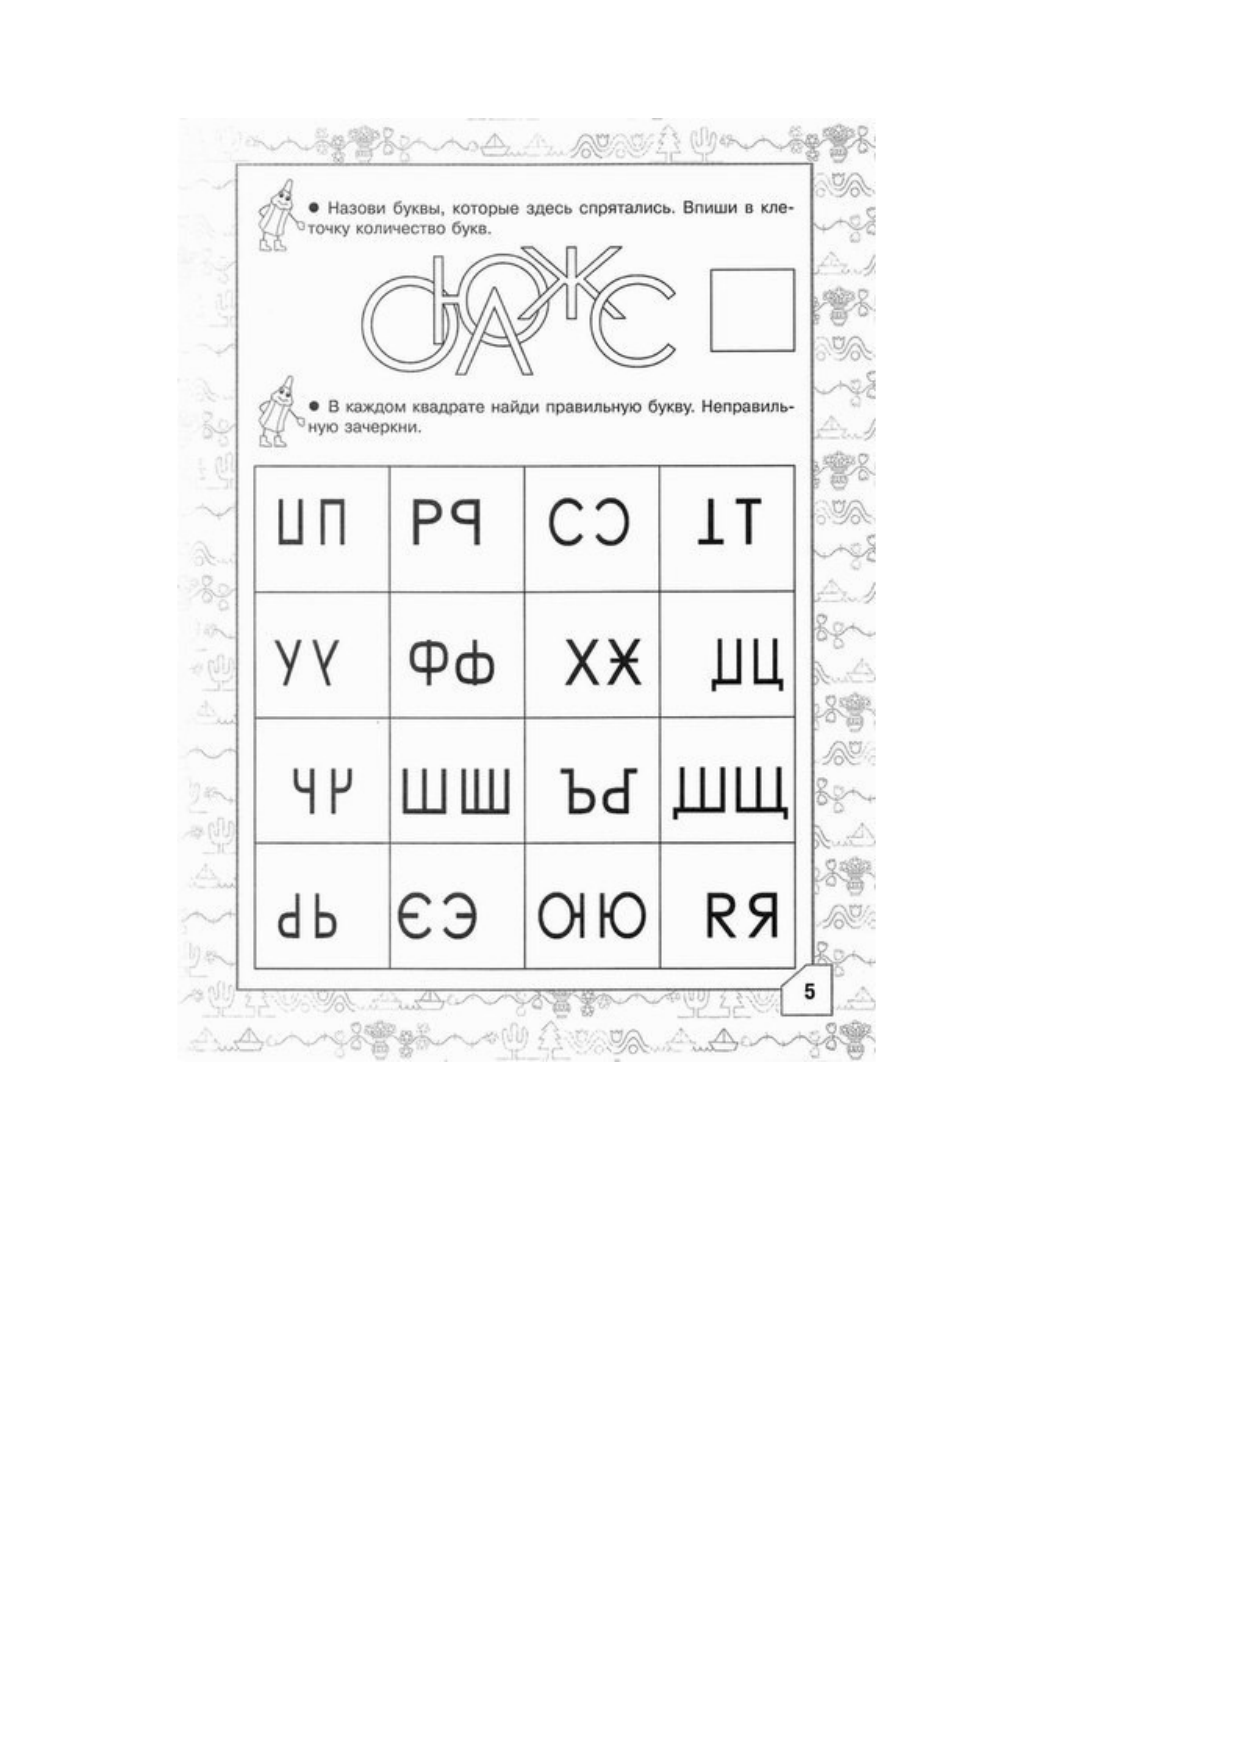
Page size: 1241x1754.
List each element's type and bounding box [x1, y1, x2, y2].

picture [177, 118, 876, 1062]
